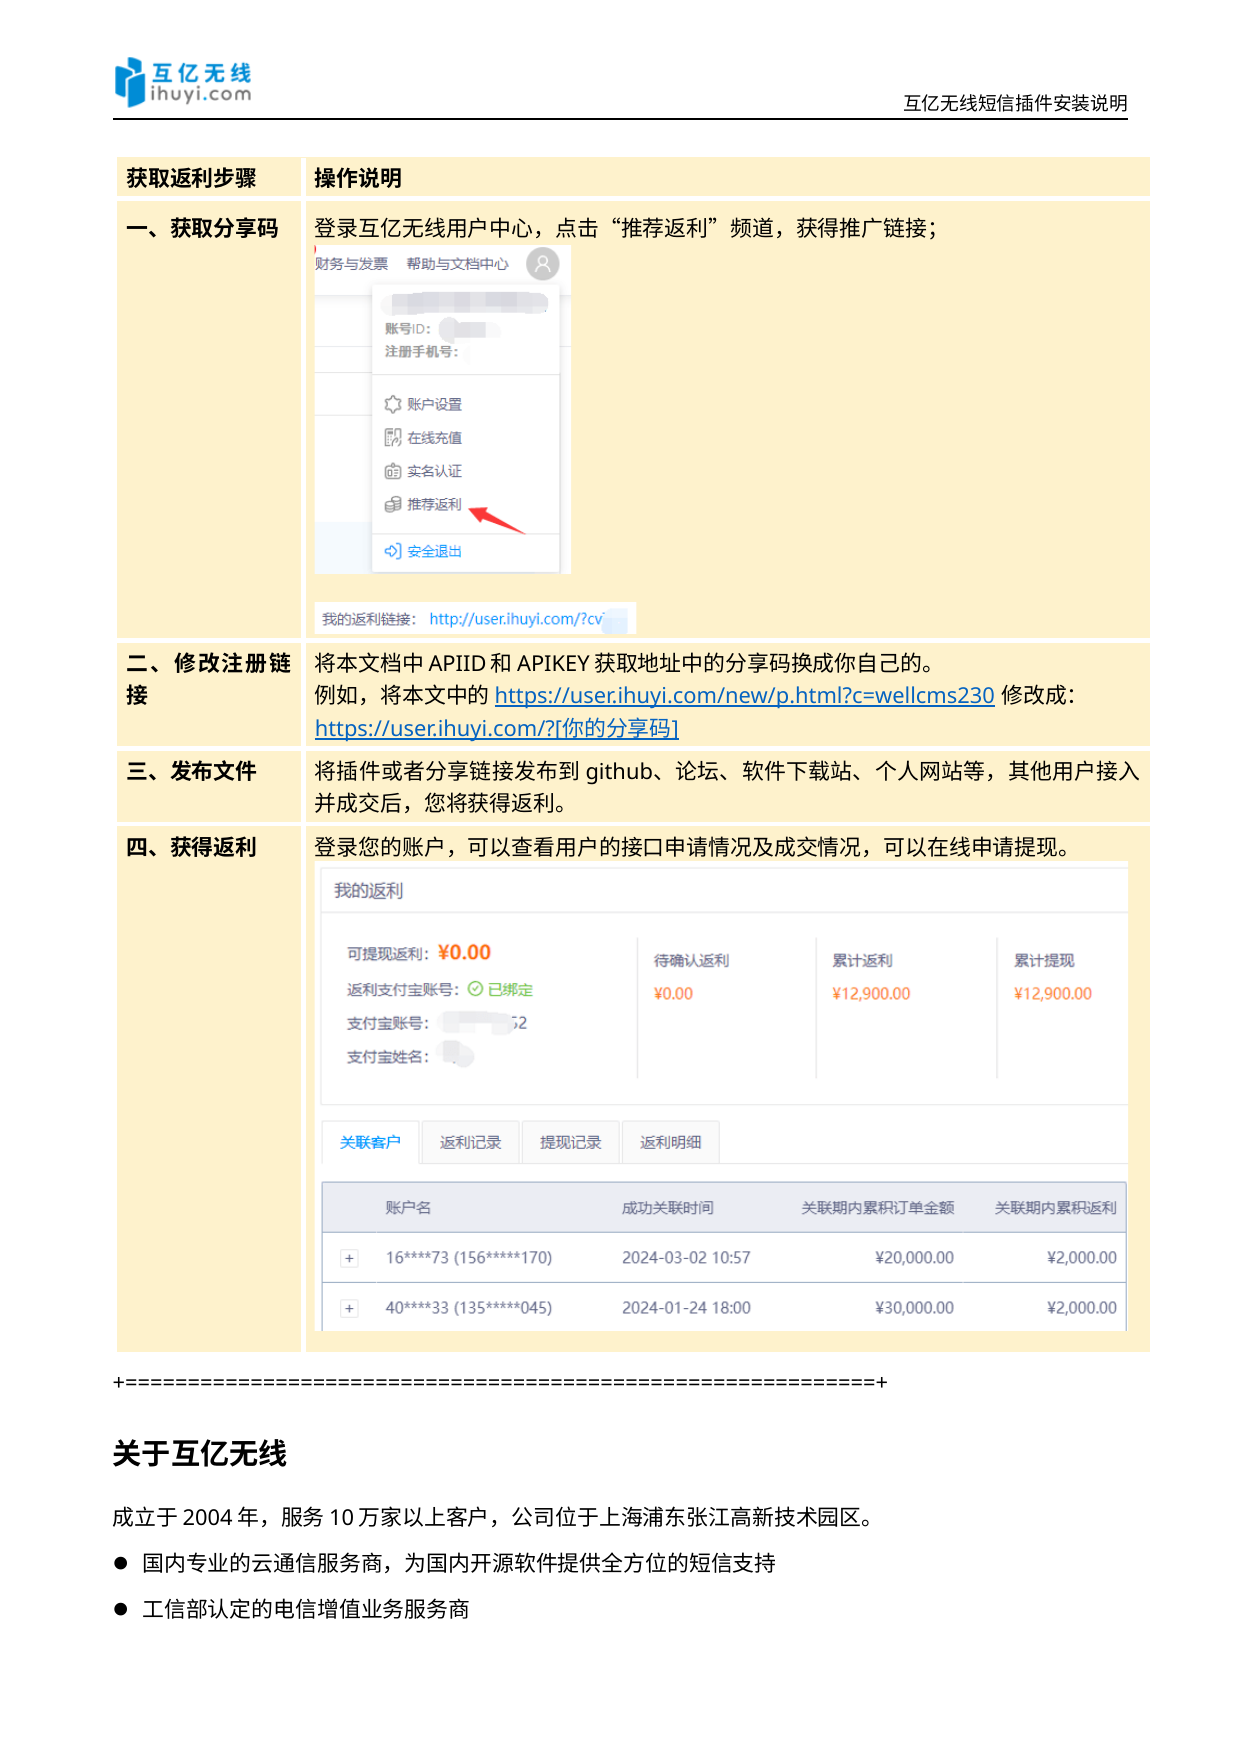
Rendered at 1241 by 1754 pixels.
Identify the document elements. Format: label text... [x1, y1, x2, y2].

table_cell 二、修改注册链接 [117, 643, 301, 746]
table_cell 登录互亿无线用户中心，点击“推荐返利”频道，获得推广链接； [306, 201, 1150, 638]
table_cell 三、发布文件 [117, 751, 301, 821]
table_cell 四、获得返利 [117, 826, 301, 1352]
picture [314, 245, 572, 574]
table_cell 操作说明 [306, 157, 1150, 196]
list 工信部认定的电信增值业务服务商 [112, 1580, 1128, 1626]
picture [112, 54, 254, 111]
picture [314, 602, 637, 634]
text 成立于2004年，服务10万家以上客户，公司位于上海浦东张江高新技术园区。 [112, 1489, 1128, 1534]
table_cell 将本文档中APIID和APIKEY获取地址中的分享码换成你自己的。 例如，将本文中的 https://user.ihuyi.com/new/p.html?c=wellcms230 修改成： https://user.ihuyi.com/?[你的分享码] [306, 643, 1150, 746]
table_cell 获取返利步骤 [117, 157, 303, 196]
table_cell 登录您的账户，可以查看用户的接口申请情况及成交情况，可以在线申请提现。 [306, 826, 1150, 1352]
text +============================================================+ [112, 1357, 1128, 1398]
table_cell 将插件或者分享链接发布到github、论坛、软件下载站、个人网站等，其他用户接入并成交后，您将获得返利。 [306, 751, 1150, 821]
text 关于互亿无线 [112, 1431, 1128, 1472]
list 国内专业的云通信服务商，为国内开源软件提供全方位的短信支持 [112, 1534, 1128, 1580]
table_cell 一、获取分享码 [117, 201, 301, 638]
picture [314, 861, 1129, 1331]
